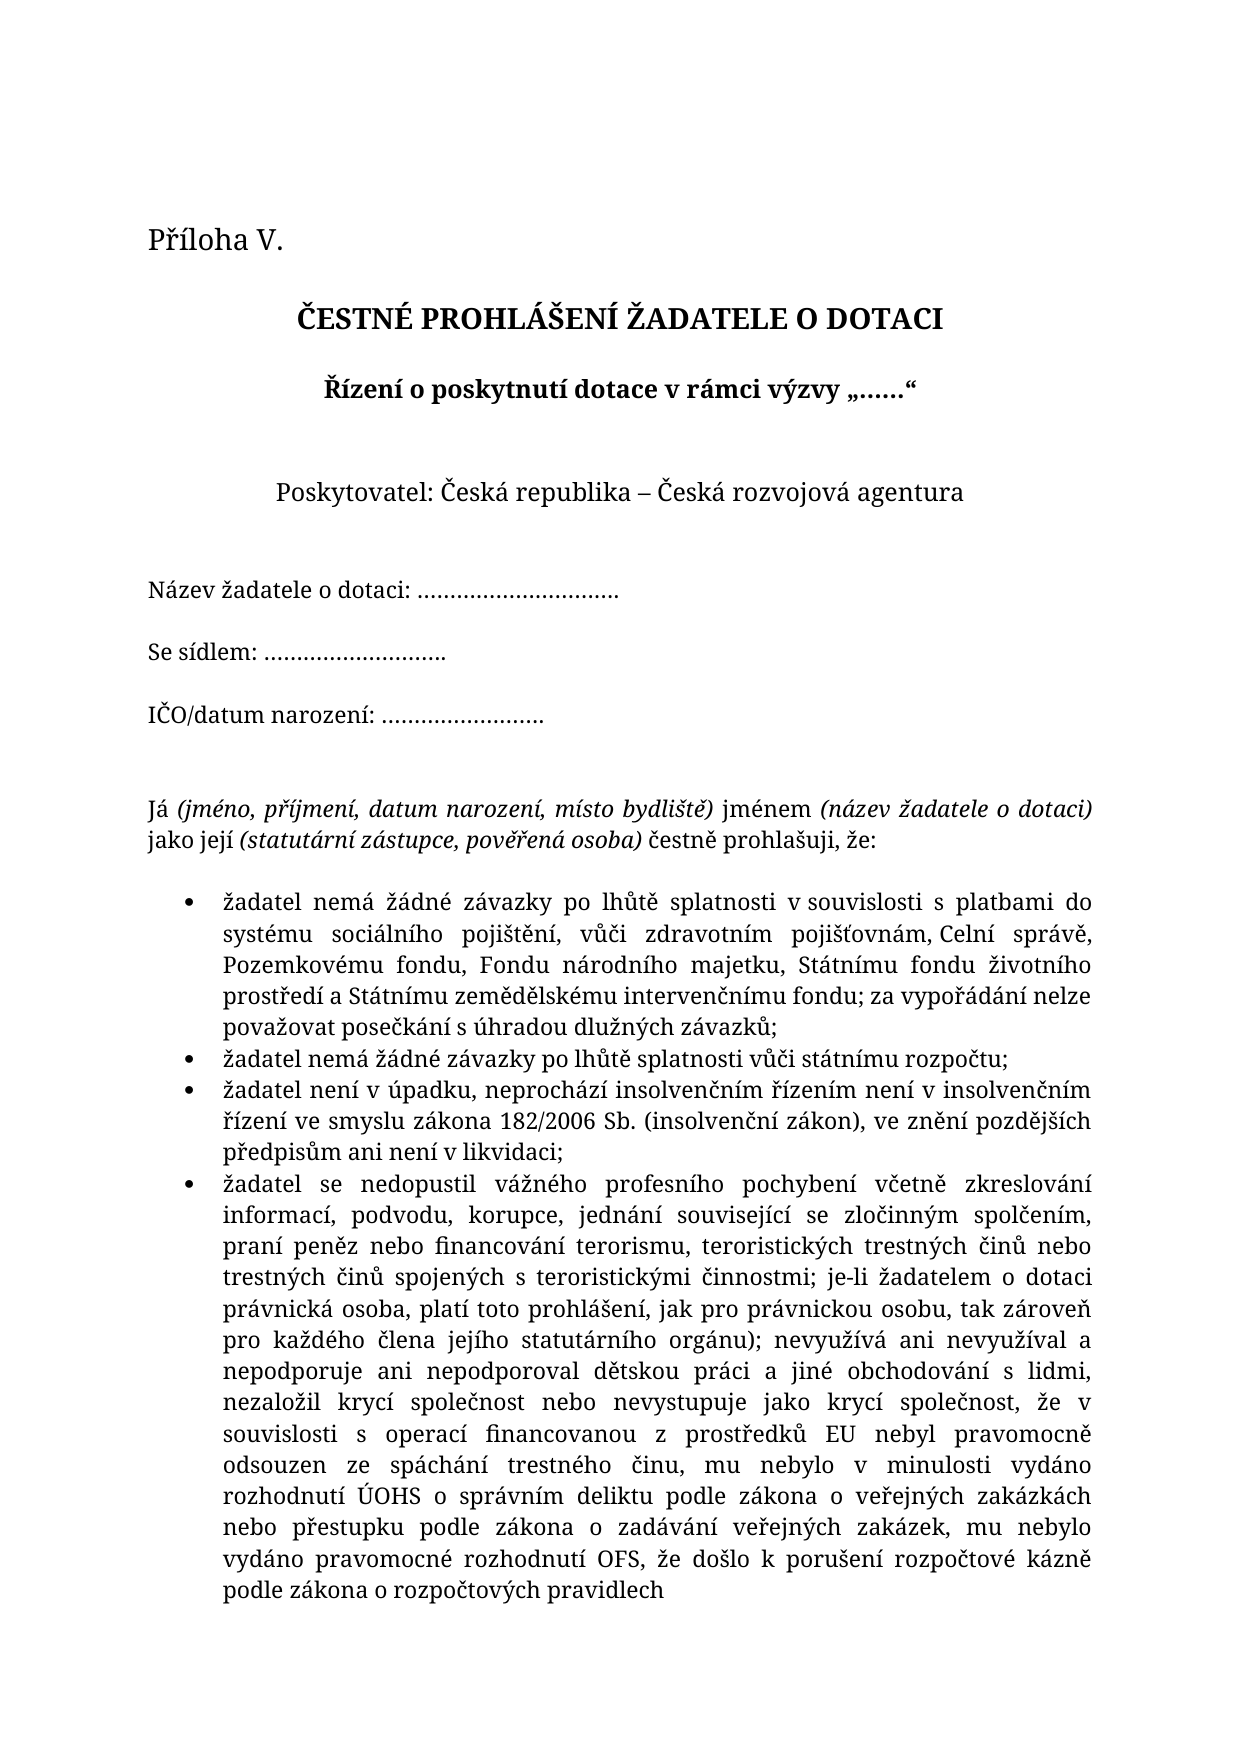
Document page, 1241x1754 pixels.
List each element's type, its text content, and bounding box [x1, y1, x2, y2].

text Název žadatele o dotaci: …………………………. [148, 574, 1093, 605]
title ČESTNÉ PROHLÁŠENÍ ŽADATELE O DOTACI [148, 298, 1093, 338]
list žadatel není v úpadku, neprochází insolvenčním řízením není v insolvenčním řízení ve smyslu zákona 182/2006 Sb. (insolvenční zákon), ve znění pozdějších předpisům ani není v likvidaci; [185, 1074, 1093, 1167]
text Poskytovatel: Česká republika – Česká rozvojová agentura [148, 474, 1093, 508]
list žadatel se nedopustil vážného profesního pochybení včetně zkreslování informací, podvodu, korupce, jednání související se zločinným spolčením, praní peněz nebo financování terorismu, teroristických trestných činů nebo trestných činů spojených s teroristickými činnostmi; je-li žadatelem o dotaci právnická osoba, platí toto prohlášení, jak pro právnickou osobu, tak zároveň pro každého člena jejího statutárního orgánu); nevyužívá ani nevyužíval a nepodporuje ani nepodporoval dětskou práci a jiné obchodování s lidmi, nezaložil krycí společnost nebo nevystupuje jako krycí společnost, že v souvislosti s operací financovanou z prostředků EU nebyl pravomocně odsouzen ze spáchání trestného činu, mu nebylo v minulosti vydáno rozhodnutí ÚOHS o správním deliktu podle zákona o veřejných zakázkách nebo přestupku podle zákona o zadávání veřejných zakázek, mu nebylo vydáno pravomocné rozhodnutí OFS, že došlo k porušení rozpočtové kázně podle zákona o rozpočtových pravidlech [185, 1167, 1093, 1605]
text Řízení o poskytnutí dotace v rámci výzvy „……“ [148, 372, 1093, 406]
list žadatel nemá žádné závazky po lhůtě splatnosti vůči státnímu rozpočtu; [185, 1042, 1093, 1074]
text Se sídlem: ………………………. [148, 636, 1093, 667]
text IČO/datum narození: ……………………. [148, 699, 1093, 730]
title Příloha V. [148, 219, 1093, 259]
list žadatel nemá žádné závazky po lhůtě splatnosti v souvislosti s platbami do systému sociálního pojištění, vůči zdravotním pojišťovnám, Celní správě, Pozemkovému fondu, Fondu národního majetku, Státnímu fondu životního prostředí a Státnímu zemědělskému intervenčnímu fondu; za vypořádání nelze považovat posečkání s úhradou dlužných závazků; [185, 886, 1093, 1042]
text Já (jméno, příjmení, datum narození, místo bydliště) jménem (název žadatele o dotaci) jako její (statutární zástupce, pověřená osoba) čestně prohlašuji, že: [148, 792, 1093, 855]
